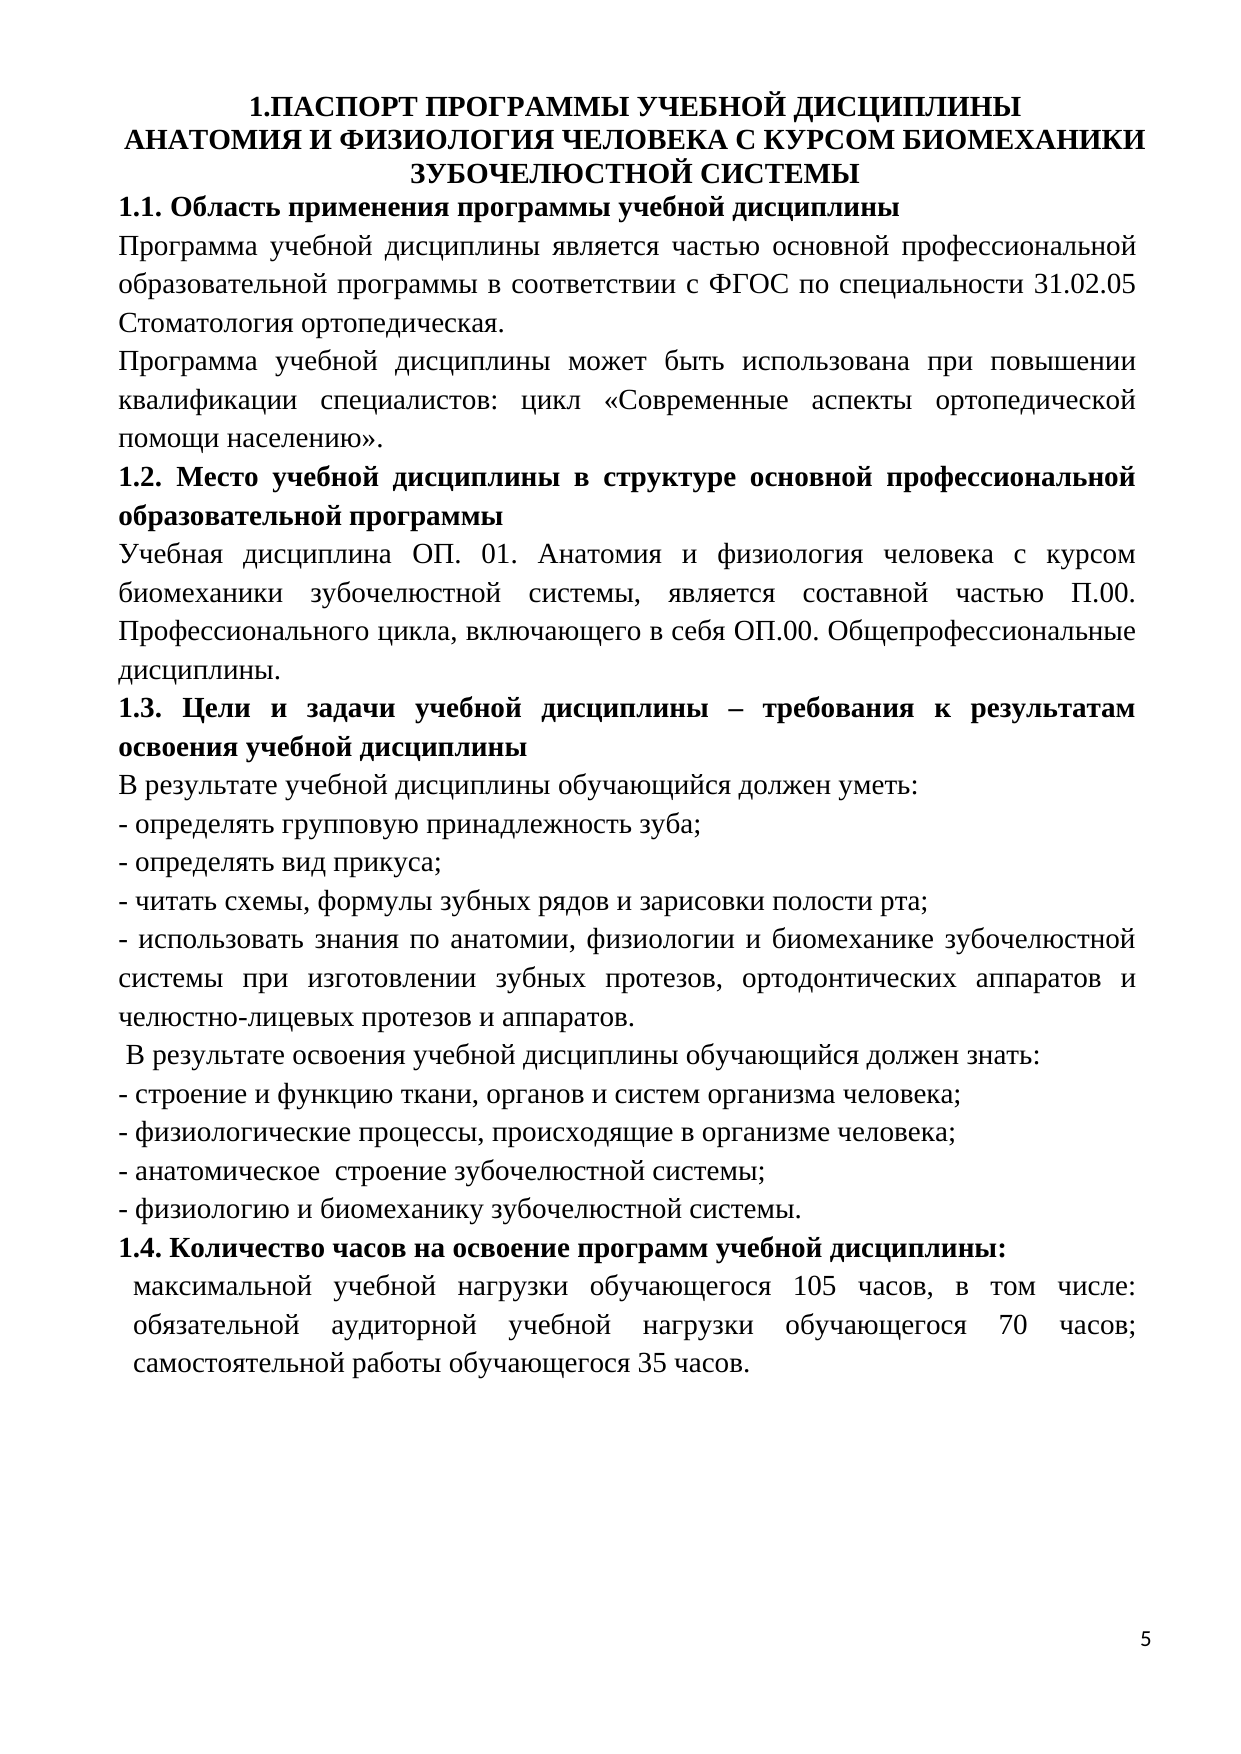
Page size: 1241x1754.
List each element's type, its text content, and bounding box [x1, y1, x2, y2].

text АНАТОМИЯ И ФИЗИОЛОГИЯ ЧЕЛОВЕКА С КУРСОМ БИОМЕХАНИКИ ЗУБОЧЕЛЮСТНОЙ СИСТЕМЫ [118, 122, 1152, 189]
text Программа учебной дисциплины является частью основной профессиональной образовательной программы в соответствии с ФГОС по специальности 31.02.05 Стоматология ортопедическая. [118, 228, 1137, 338]
list - использовать знания по анатомии, физиологии и биомеханике зубочелюстной системы при изготовлении зубных протезов, ортодонтических аппаратов и челюстно-лицевых протезов и аппаратов. [118, 922, 1137, 1032]
text максимальной учебной нагрузки обучающегося 105 часов, в том числе: обязательной аудиторной учебной нагрузки обучающегося 70 часов; самостоятельной работы обучающегося 35 часов. [133, 1268, 1137, 1379]
list - анатомическое строение зубочелюстной системы; [118, 1153, 1137, 1186]
list - физиологические процессы, происходящие в организме человека; [118, 1114, 1137, 1148]
list В результате учебной дисциплины обучающийся должен уметь: [118, 767, 1137, 801]
list В результате освоения учебной дисциплины обучающийся должен знать: [118, 1037, 1137, 1071]
list 1.4. Количество часов на освоение программ учебной дисциплины: [118, 1230, 1137, 1263]
list Место учебной дисциплины в структуре основной профессиональной образовательной программы [118, 459, 1137, 531]
list Учебная дисциплина ОП. 01. Анатомия и физиология человека с курсом биомеханики зубочелюстной системы, является составной частью П.00. Профессионального цикла, включающего в себя ОП.00. Общепрофессиональные дисциплины. [118, 536, 1137, 685]
list - читать схемы, формулы зубных рядов и зарисовки полости рта; [118, 883, 1137, 917]
list Область применения программы учебной дисциплины [118, 189, 1137, 223]
list - определять вид прикуса; [118, 844, 1137, 878]
list - физиологию и биомеханику зубочелюстной системы. [118, 1191, 1137, 1225]
list - строение и функцию ткани, органов и систем организма человека; [118, 1076, 1137, 1109]
text Программа учебной дисциплины может быть использована при повышении квалификации специалистов: цикл «Современные аспекты ортопедической помощи населению». [118, 343, 1137, 454]
text 1.ПАСПОРТ ПРОГРАММЫ УЧЕБНОЙ ДИСЦИПЛИНЫ [118, 89, 1152, 122]
list - определять групповую принадлежность зуба; [118, 806, 1137, 839]
list Цели и задачи учебной дисциплины – требования к результатам освоения учебной дисциплины [118, 690, 1137, 762]
